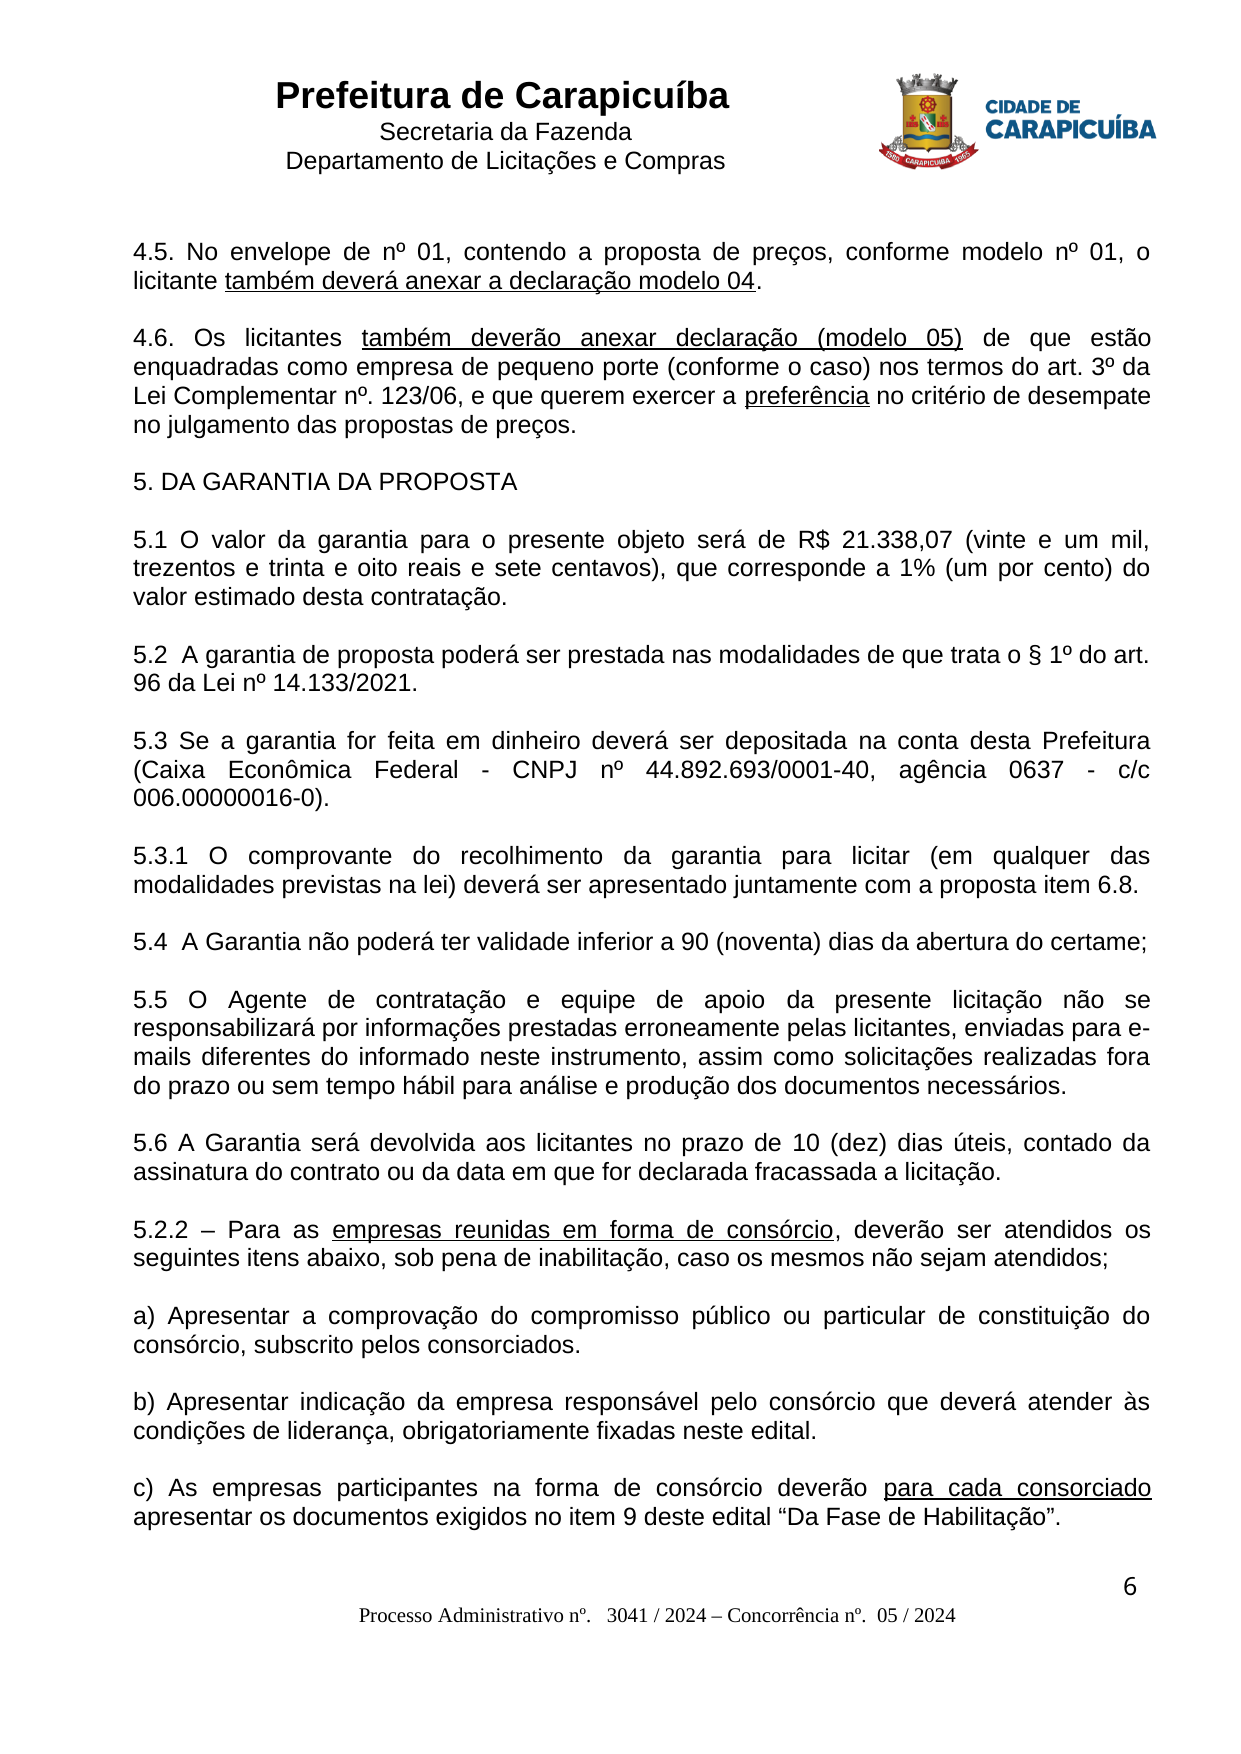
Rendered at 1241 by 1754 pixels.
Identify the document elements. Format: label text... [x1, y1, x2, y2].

text 5.6 A Garantia será devolvida aos licitantes no prazo de 10 (dez) dias úteis, contado da assinatura do contrato ou da data em que for declarada fracassada a licitação. [133, 1128, 1152, 1186]
picture [877, 65, 1159, 172]
text 5.4 A Garantia não poderá ter validade inferior a 90 (noventa) dias da abertura do certame; [133, 927, 1152, 956]
text b) Apresentar indicação da empresa responsável pelo consórcio que deverá atender às condições de liderança, obrigatoriamente fixadas neste edital. [133, 1387, 1152, 1445]
text c) As empresas participantes na forma de consórcio deverão para cada consorciado apresentar os documentos exigidos no item 9 deste edital “Da Fase de Habilitação”. [133, 1473, 1152, 1531]
text 5. DA GARANTIA DA PROPOSTA [133, 467, 1152, 496]
text 5.1 O valor da garantia para o presente objeto será de R$ 21.338,07 (vinte e um mil, trezentos e trinta e oito reais e sete centavos), que corresponde a 1% (um por cento) do valor estimado desta contratação. [133, 525, 1152, 611]
text 5.2.2 – Para as empresas reunidas em forma de consórcio, deverão ser atendidos os seguintes itens abaixo, sob pena de inabilitação, caso os mesmos não sejam atendidos; [133, 1215, 1152, 1272]
text 5.2 A garantia de proposta poderá ser prestada nas modalidades de que trata o § 1º do art. 96 da Lei nº 14.133/2021. [133, 640, 1152, 697]
text 5.3.1 O comprovante do recolhimento da garantia para licitar (em qualquer das modalidades previstas na lei) deverá ser apresentado juntamente com a proposta item 6.8. [133, 841, 1152, 898]
text 4.6. Os licitantes também deverão anexar declaração (modelo 05) de que estão enquadradas como empresa de pequeno porte (conforme o caso) nos termos do art. 3º da Lei Complementar nº. 123/06, e que querem exercer a preferência no critério de desempate no julgamento das propostas de preços. [133, 323, 1152, 438]
text 5.3 Se a garantia for feita em dinheiro deverá ser depositada na conta desta Prefeitura (Caixa Econômica Federal - CNPJ nº 44.892.693/0001-40, agência 0637 - c/c 006.00000016-0). [133, 726, 1152, 812]
text 5.5 O Agente de contratação e equipe de apoio da presente licitação não se responsabilizará por informações prestadas erroneamente pelas licitantes, enviadas para e-mails diferentes do informado neste instrumento, assim como solicitações realizadas fora do prazo ou sem tempo hábil para análise e produção dos documentos necessários. [133, 985, 1152, 1100]
text 4.5. No envelope de nº 01, contendo a proposta de preços, conforme modelo nº 01, o licitante também deverá anexar a declaração modelo 04. [133, 237, 1152, 295]
text a) Apresentar a comprovação do compromisso público ou particular de constituição do consórcio, subscrito pelos consorciados. [133, 1301, 1152, 1358]
